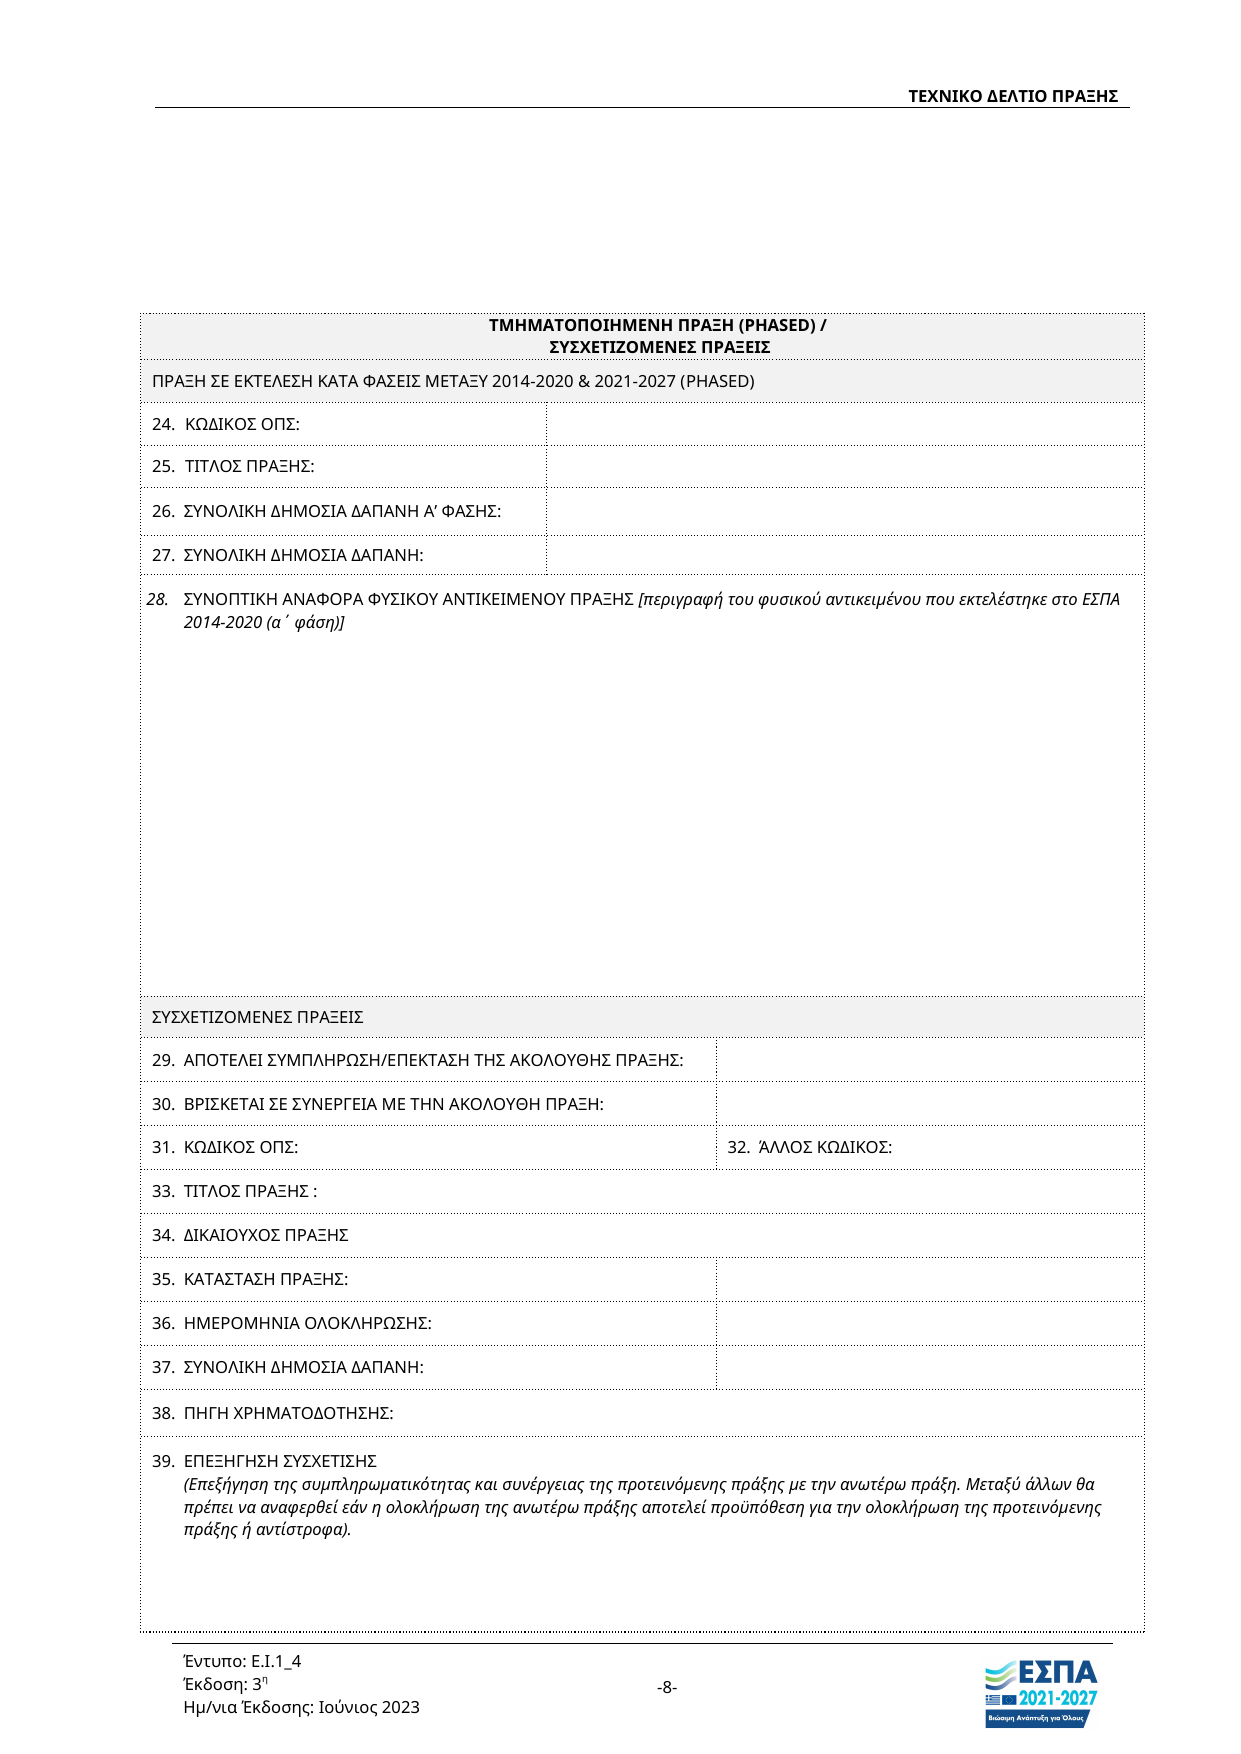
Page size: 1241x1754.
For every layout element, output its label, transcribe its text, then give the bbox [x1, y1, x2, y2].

table_cell [716, 1257, 1144, 1301]
table_cell ΆΛΛΟΣ ΚΩΔΙΚΟΣ: [716, 1125, 1144, 1169]
table_cell ΣΥΝΟΛΙΚΗ ΔΗΜΟΣΙΑ ΔΑΠΑΝΗ Α’ ΦΑΣΗΣ: [141, 487, 546, 534]
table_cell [141, 1436, 1144, 1631]
table_cell ΤΙΤΛΟΣ ΠΡΑΞΗΣ : [141, 1169, 1144, 1213]
table_cell ΒΡΙΣΚΕΤΑΙ ΣΕ ΣΥΝΕΡΓΕΙΑ ΜΕ ΤΗΝ ΑΚΟΛΟΥΘΗ ΠΡΑΞΗ: [141, 1081, 716, 1125]
table_cell [546, 402, 1144, 444]
table_cell ΑΠΟΤΕΛΕΙ ΣΥΜΠΛΗΡΩΣΗ/ΕΠΕΚΤΑΣΗ ΤΗΣ ΑΚΟΛΟΥΘΗΣ ΠΡΑΞΗΣ: [141, 1037, 716, 1081]
table_cell ΚΩΔΙΚΟΣ ΟΠΣ: [141, 1125, 716, 1169]
table_cell [716, 1037, 1144, 1081]
table_cell ΚΑΤΑΣΤΑΣΗ ΠΡΑΞΗΣ: [141, 1257, 716, 1301]
table_cell ΗΜΕΡΟΜΗΝΙΑ ΟΛΟΚΛΗΡΩΣΗΣ: [141, 1301, 716, 1345]
table_cell ΠΡΑΞΗ ΣΕ ΕΚΤΕΛΕΣΗ ΚΑΤΑ ΦΑΣΕΙΣ ΜΕΤΑΞΥ 2014-2020 & 2021-2027 (PHASED) [141, 359, 1144, 402]
table_cell ΣΥΣΧΕΤΙΖΟΜΕΝΕΣ ΠΡΑΞΕΙΣ [141, 996, 1144, 1037]
table_cell ΣΥΝΟΛΙΚΗ ΔΗΜΟΣΙΑ ΔΑΠΑΝΗ: [141, 1345, 716, 1389]
table_cell [546, 445, 1144, 487]
picture [979, 1656, 1102, 1732]
table_header ΤΜΗΜΑΤΟΠΟΙΗΜΕΝΗ ΠΡΑΞΗ (PHASED) / ΣΥΣΧΕΤΙΖΟΜΕΝΕΣ ΠΡΑΞΕΙΣ [141, 313, 1144, 359]
table_cell [716, 1301, 1144, 1345]
table_cell ΣΥΝΟΛΙΚΗ ΔΗΜΟΣΙΑ ΔΑΠΑΝΗ: [141, 535, 546, 574]
table_cell ΚΩΔΙΚΟΣ ΟΠΣ: [141, 402, 546, 444]
table_cell ΣΥΝΟΠΤΙΚΗ ΑΝΑΦΟΡΑ ΦΥΣΙΚΟΥ ΑΝΤΙΚΕΙΜΕΝΟΥ ΠΡΑΞΗΣ [περιγραφή του φυσικού αντικειμένου που εκτελέστηκε στο ΕΣΠΑ 2014-2020 (α΄ φάση)] [141, 574, 1144, 996]
table_cell [546, 535, 1144, 574]
table_cell [716, 1081, 1144, 1125]
table_cell [716, 1345, 1144, 1389]
table_cell ΔΙΚΑΙΟΥΧΟΣ ΠΡΑΞΗΣ [141, 1213, 1144, 1257]
table_cell ΠΗΓΗ ΧΡΗΜΑΤΟΔΟΤΗΣΗΣ: [141, 1389, 1144, 1436]
table_cell ΤΙΤΛΟΣ ΠΡΑΞΗΣ: [141, 445, 546, 487]
table_cell [546, 487, 1144, 534]
